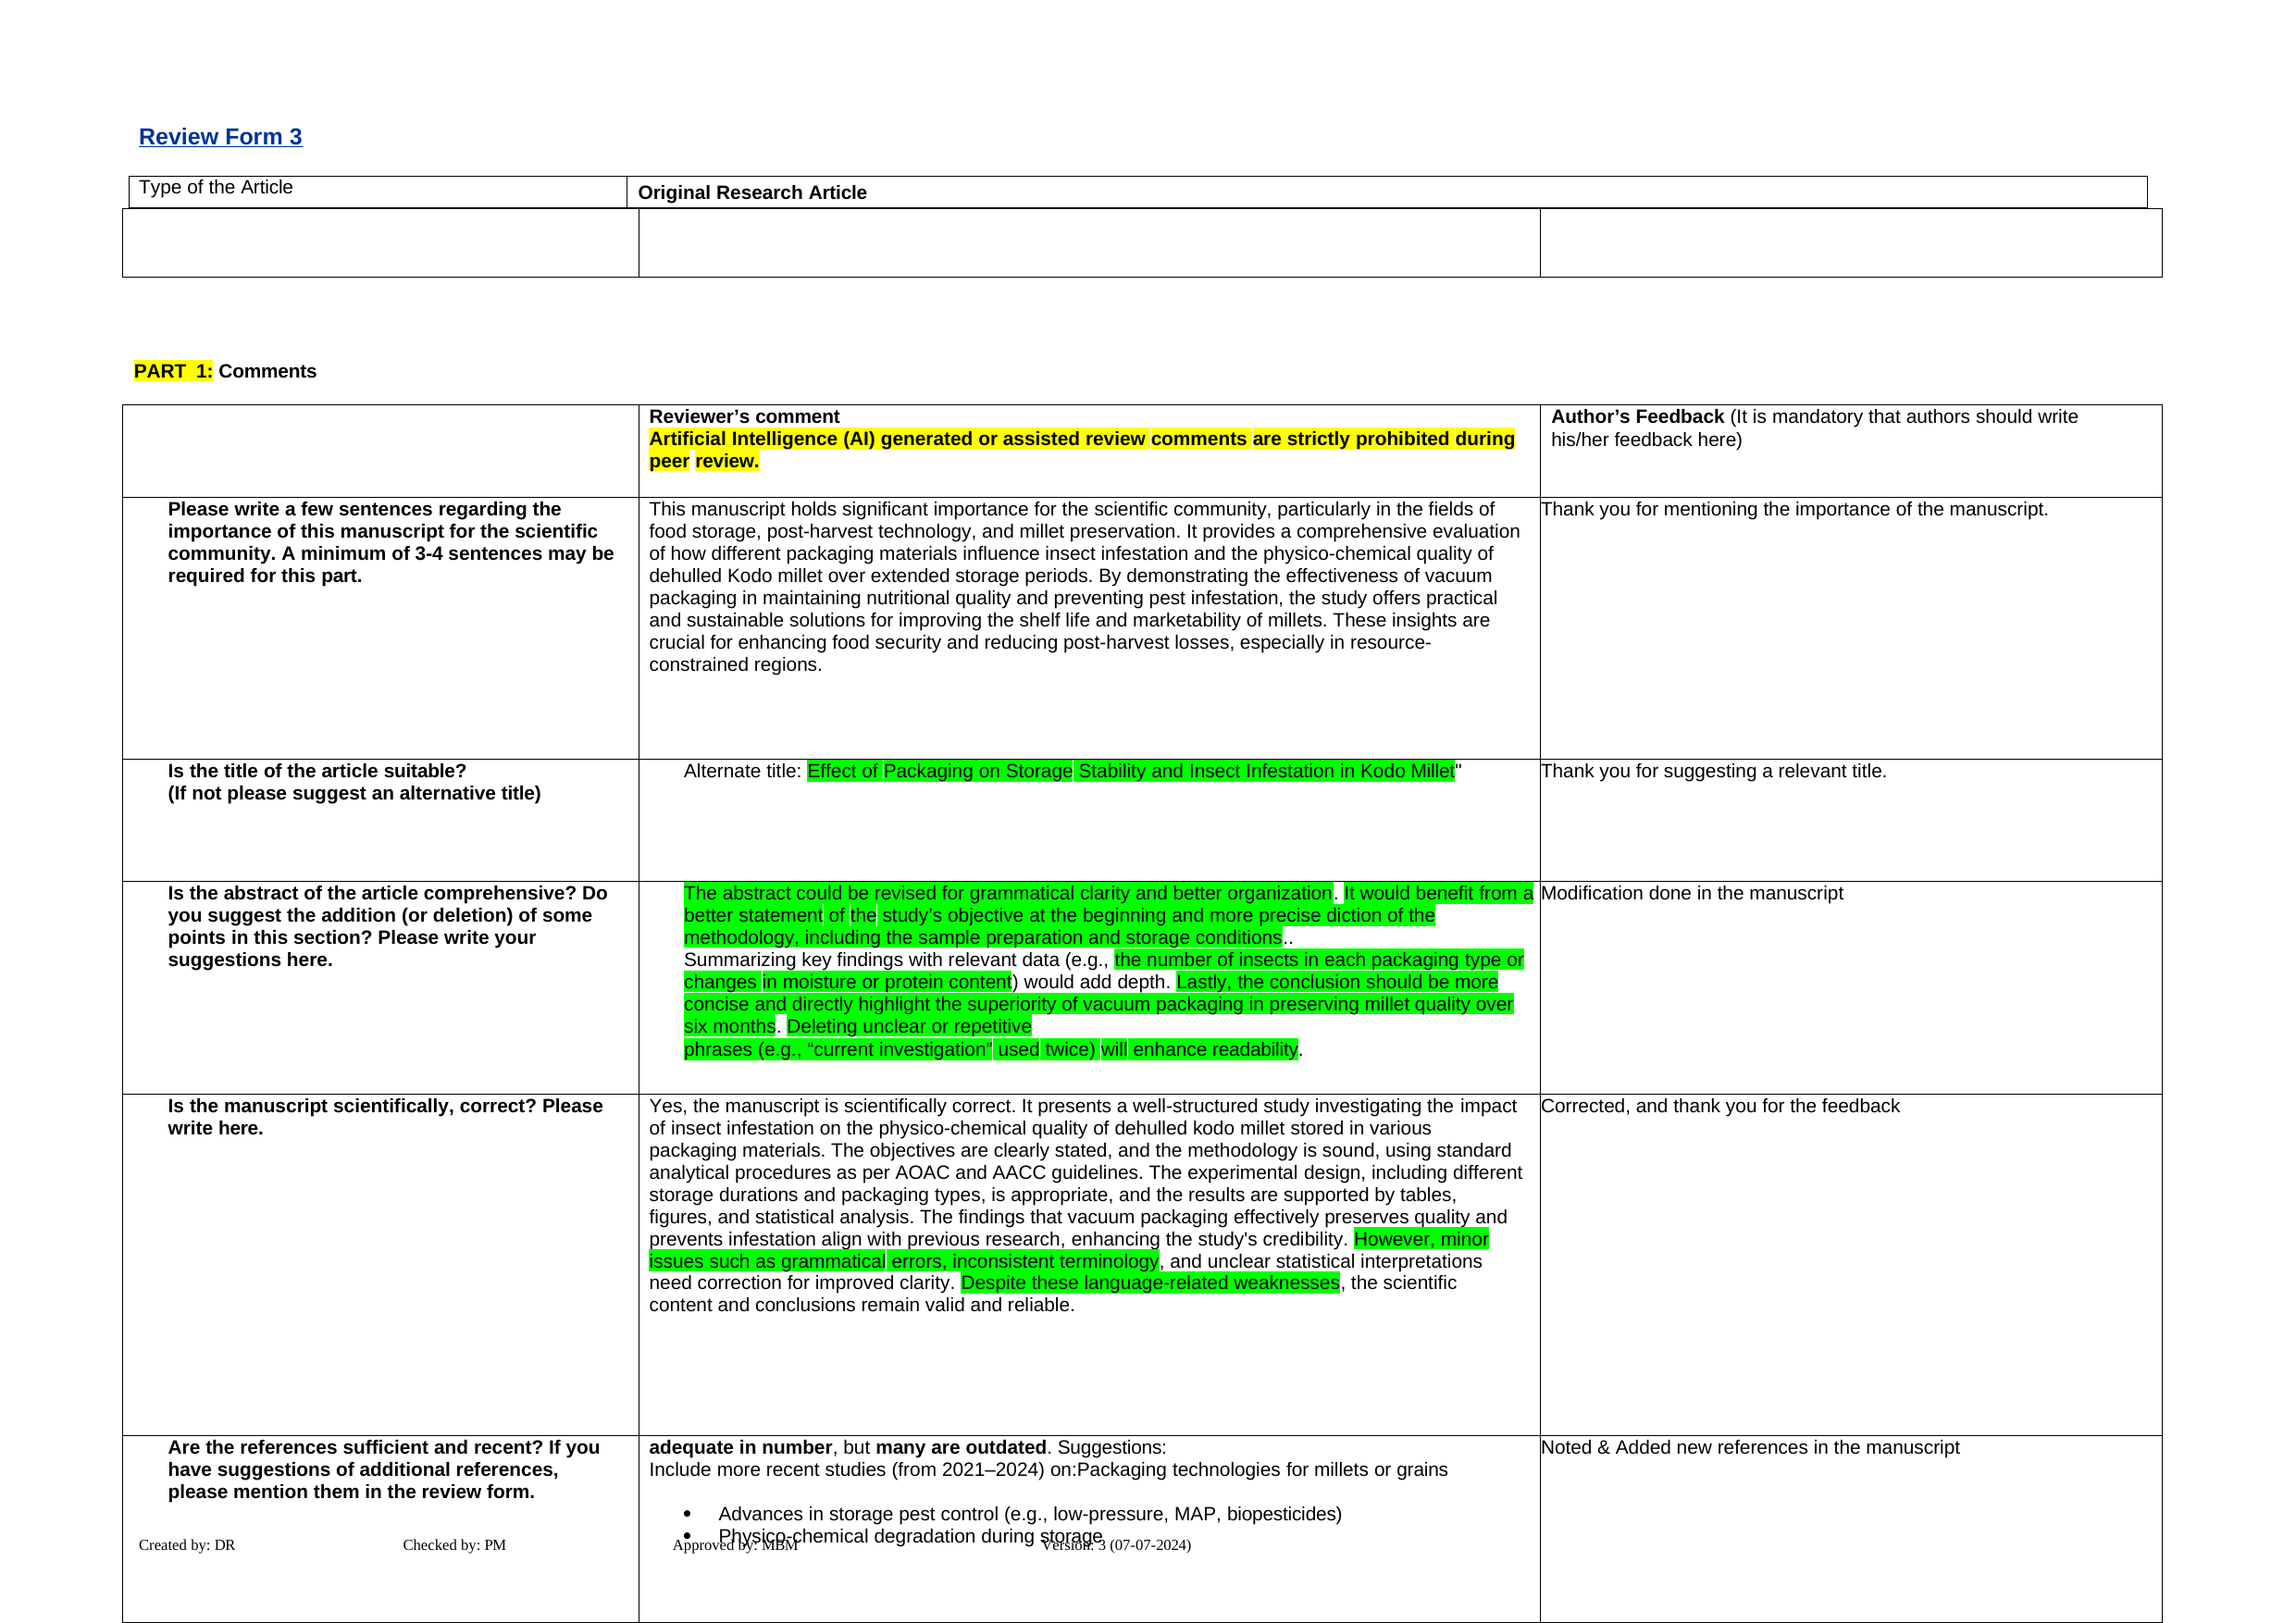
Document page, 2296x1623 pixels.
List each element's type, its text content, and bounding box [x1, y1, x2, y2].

table_cell Noted & Added new references in the manuscript [1541, 1436, 2162, 1622]
table_cell Is the abstract of the article comprehensive? Do you suggest the addition (or deletion) of some points in this section? Please write your suggestions here. [123, 882, 639, 1094]
table_cell Type of the Article [130, 177, 627, 207]
table_cell This manuscript holds significant importance for the scientific community, particularly in the fields of food storage, post-harvest technology, and millet preservation. It provides a comprehensive evaluation of how different packaging materials influence insect infestation and the physico-chemical quality of dehulled Kodo millet over extended storage periods. By demonstrating the effectiveness of vacuum packaging in maintaining nutritional quality and preventing pest infestation, the study offers practical and sustainable solutions for improving the shelf life and marketability of millets. These insights are crucial for enhancing food security and reducing post-harvest losses, especially in resource-constrained regions. [639, 498, 1540, 759]
table_header [639, 209, 1540, 276]
table_cell Author’s Feedback (It is mandatory that authors should write his/her feedback here) [1541, 405, 2162, 497]
table_cell Yes, the manuscript is scientifically correct. It presents a well-structured study investigating the impact of insect infestation on the physico-chemical quality of dehulled kodo millet stored in various packaging materials. The objectives are clearly stated, and the methodology is sound, using standard analytical procedures as per AOAC and AACC guidelines. The experimental design, including different storage durations and packaging types, is appropriate, and the results are supported by tables, figures, and statistical analysis. The findings that vacuum packaging effectively preserves quality and prevents infestation align with previous research, enhancing the study's credibility. However, minor issues such as grammatical errors, inconsistent terminology, and unclear statistical interpretations need correction for improved clarity. Despite these language-related weaknesses, the scientific content and conclusions remain valid and reliable. [639, 1095, 1540, 1435]
table_cell Reviewer’s comment Artificial Intelligence (AI) generated or assisted review comments are strictly prohibited during peer review. [639, 405, 1540, 497]
table_cell Modification done in the manuscript [1541, 882, 2162, 1094]
table_cell Please write a few sentences regarding the importance of this manuscript for the scientific community. A minimum of 3-4 sentences may be required for this part. [123, 498, 639, 759]
table_cell The abstract could be revised for grammatical clarity and better organization. It would benefit from a better statement of the study’s objective at the beginning and more precise diction of the methodology, including the sample preparation and storage conditions.. Summarizing key findings with relevant data (e.g., the number of insects in each packaging type or changes in moisture or protein content) would add depth. Lastly, the conclusion should be more concise and directly highlight the superiority of vacuum packaging in preserving millet quality over six months. Deleting unclear or repetitive phrases (e.g., “current investigation” used twice) will enhance readability. [639, 882, 1540, 1094]
table_header [123, 209, 639, 276]
table_header [1541, 209, 2162, 276]
table_cell Alternate title: Effect of Packaging on Storage Stability and Insect Infestation in Kodo Millet" [639, 760, 1540, 881]
table_cell Is the manuscript scientifically, correct? Please write here. [123, 1095, 639, 1435]
table_cell Thank you for mentioning the importance of the manuscript. [1541, 498, 2162, 759]
table_cell Is the title of the article suitable? (If not please suggest an alternative title) [123, 760, 639, 881]
table_cell Original Research Article [627, 177, 2147, 207]
table_cell adequate in number, but many are outdated. Suggestions: Include more recent studies (from 2021–2024) on:Packaging technologies for millets or grains Advances in storage pest control (e.g., low-pressure, MAP, biopesticides) Physico-chemical degradation during storage [639, 1436, 1540, 1622]
table_cell Are the references sufficient and recent? If you have suggestions of additional references, please mention them in the review form. [123, 1436, 639, 1622]
table_cell Thank you for suggesting a relevant title. [1541, 760, 2162, 881]
table_cell [123, 405, 639, 497]
table_cell Corrected, and thank you for the feedback [1541, 1095, 2162, 1435]
table_header PART 1: Comments [123, 361, 2162, 404]
